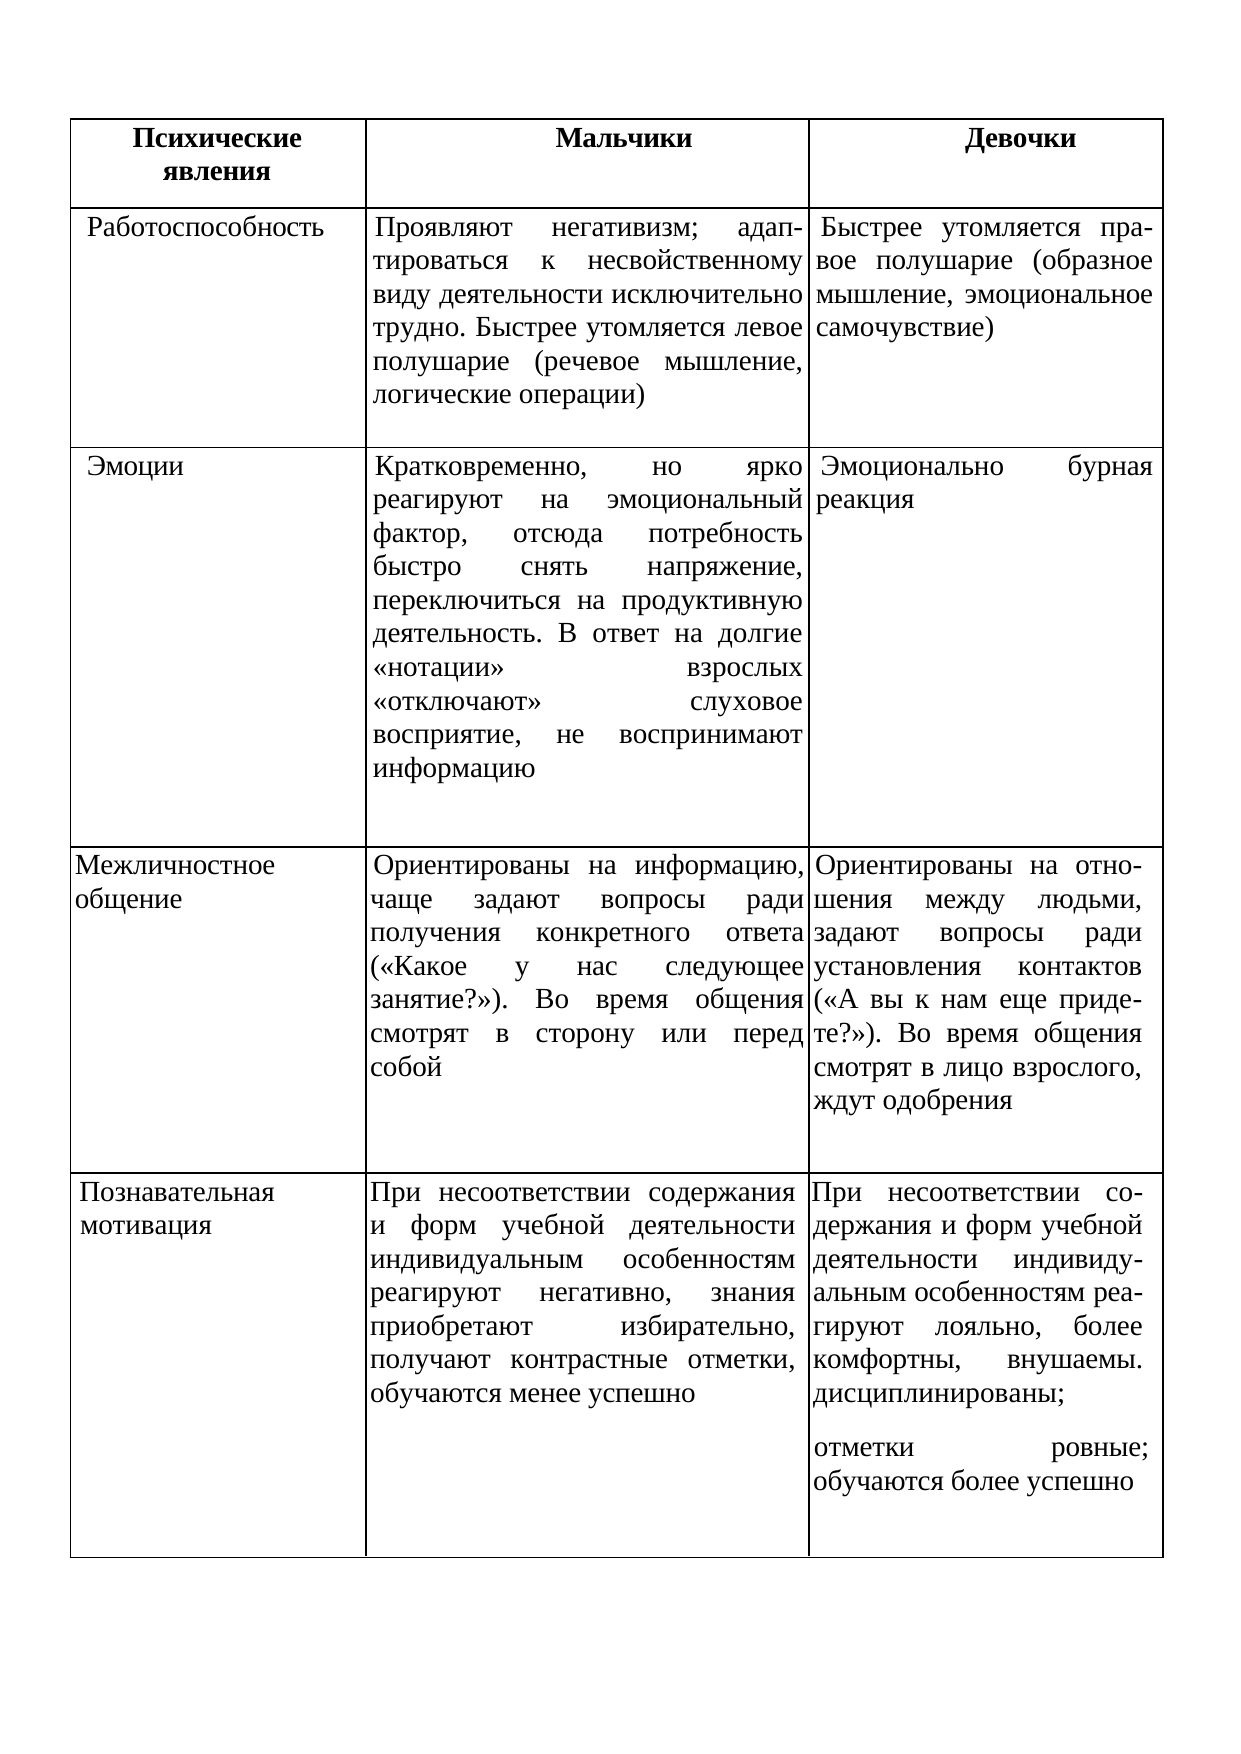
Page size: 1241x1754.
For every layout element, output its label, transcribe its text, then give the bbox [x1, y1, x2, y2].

table_header Девочки [810, 120, 1162, 207]
table_cell Быстрее утомляется правое полушарие (образное мышление, эмоциональное самочувствие) [810, 209, 1162, 446]
table_header Мальчики [367, 120, 808, 207]
table_cell Проявляют негативизм; адаптироваться к несвойственному виду деятельности исключительно трудно. Быстрее утомляется левое полушарие (речевое мышление, логические операции) [367, 209, 808, 446]
table_cell Межличностное общение [71, 848, 365, 1172]
table_cell При несоответствии содержания и форм учебной деятельности индивидуальным особенностям реагируют негативно, знания приобретают избирательно, получают контрастные отметки, обучаются менее успешно [367, 1174, 808, 1556]
table_cell Эмоционально бурная реакция [810, 448, 1162, 846]
table_header Психические явления [71, 120, 365, 207]
table_cell Ориентированы на информацию, чаще задают вопросы ради получения конкретного ответа («Какое у нас следующее занятие?»). Во время общения смотрят в сторону или перед собой [367, 848, 808, 1172]
table_cell Работоспособность [71, 209, 365, 446]
table_cell Кратковременно, но ярко реагируют на эмоциональный фактор, отсюда потребность быстро снять напряжение, переключиться на продуктивную деятельность. В ответ на долгие «нотации» взрослых «отключают» слуховое восприятие, не воспринимают информацию [367, 448, 808, 846]
table_cell Ориентированы на отношения между людьми, задают вопросы ради установления контактов («А вы к нам еще придете?»). Во время общения смотрят в лицо взрослого, ждут одобрения [810, 848, 1162, 1172]
table_cell Эмоции [71, 448, 365, 846]
table_cell При несоответствии содержания и форм учебной деятельности индивидуальным особенностям реагируют лояльно, более комфортны, внушаемы. дисциплинированы; отметки ровные; обучаются более успешно [810, 1174, 1162, 1556]
